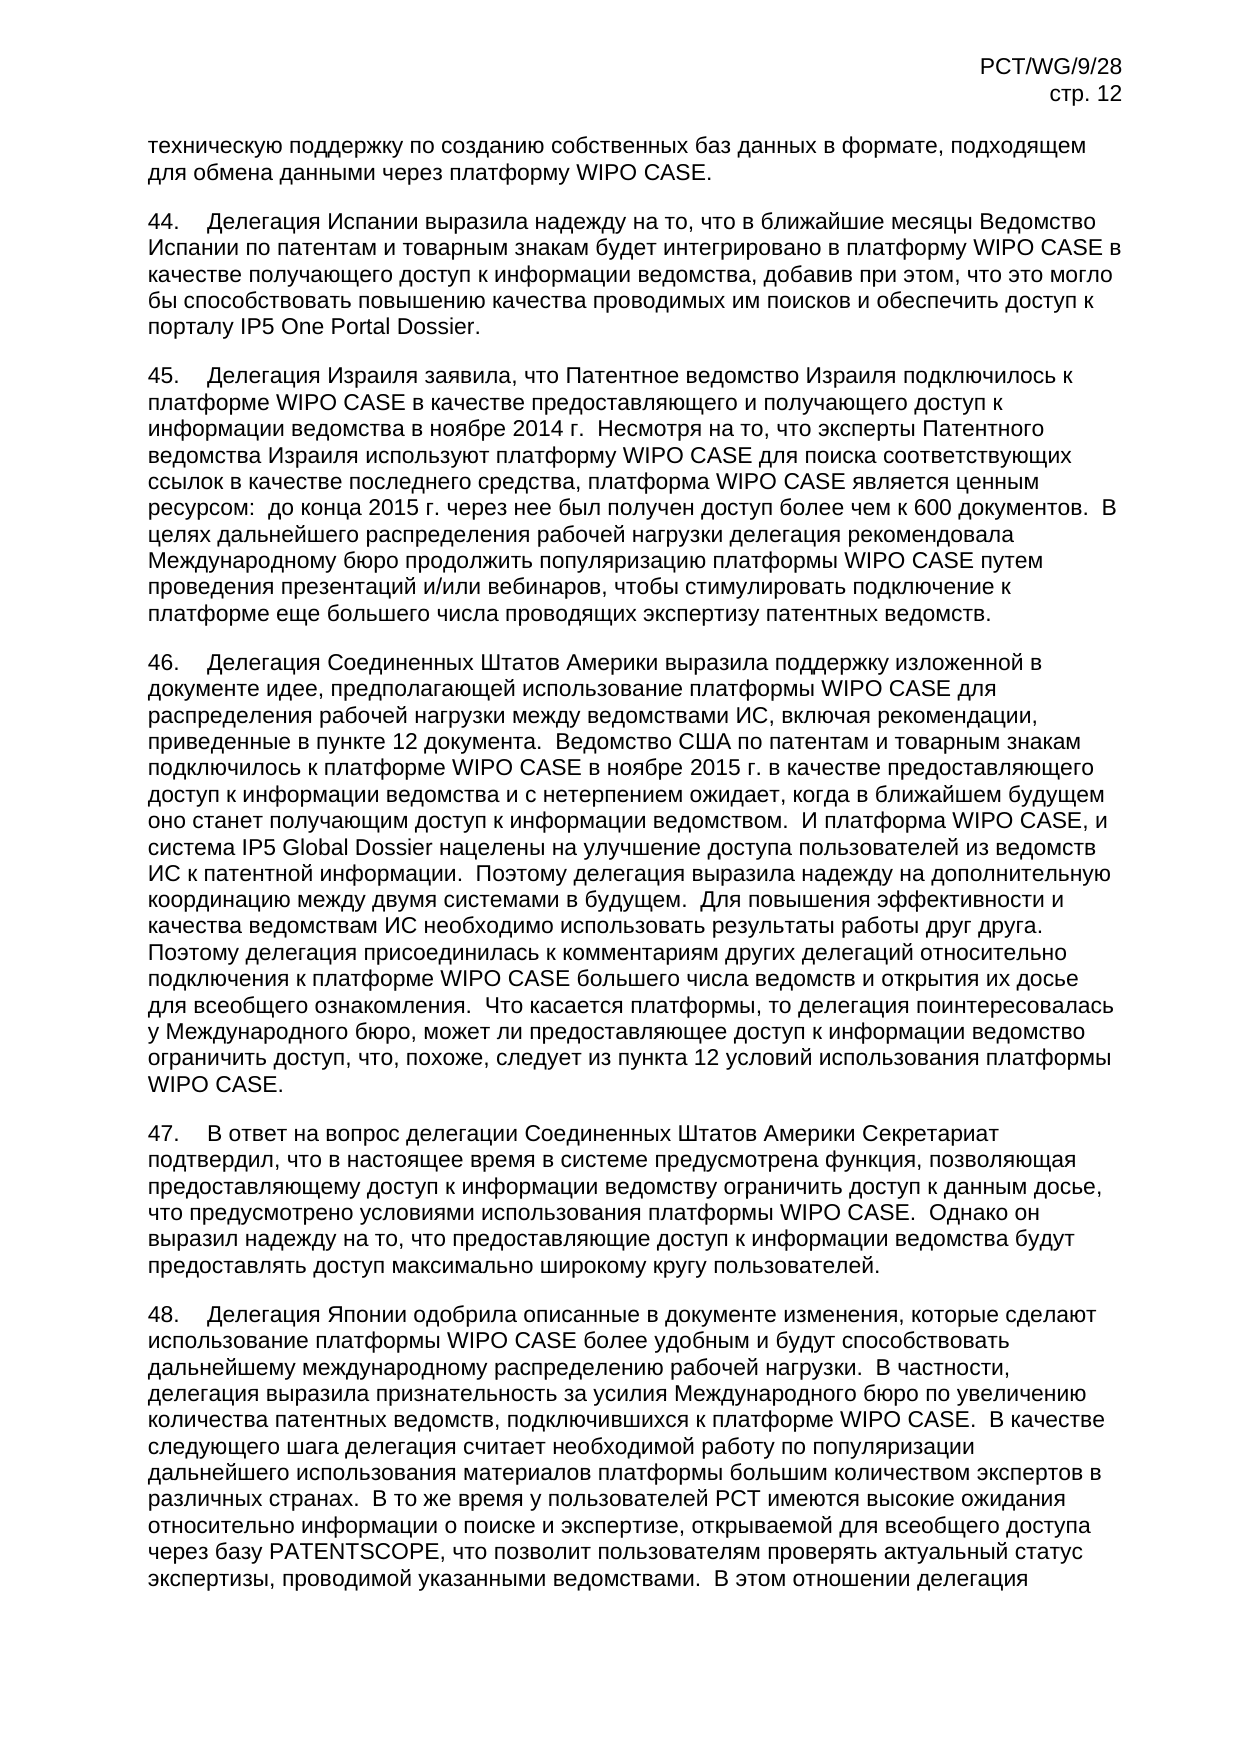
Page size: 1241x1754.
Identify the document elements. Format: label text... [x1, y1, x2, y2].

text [148, 132, 1122, 185]
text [148, 1301, 1122, 1591]
text Делегация Израиля заявила, что Патентное ведомство Израиля подключилось к платформе WIPO CASE в качестве предоставляющего и получающего доступ к информации ведомства в ноябре 2014 г. Несмотря на то, что эксперты Патентного ведомства Израиля используют платформу WIPO CASE для поиска соответствующих ссылок в качестве последнего средства, платформа WIPO CASE является ценным ресурсом: до конца 2015 г. через нее был получен доступ более чем к 600 документов. В целях дальнейшего распределения рабочей нагрузки делегация рекомендовала Международному бюро продолжить популяризацию платформы WIPO CASE путем проведения презентаций и/или вебинаров, чтобы стимулировать подключение к платформе еще большего числа проводящих экспертизу патентных ведомств. [148, 362, 1122, 626]
text Делегация Испании выразила надежду на то, что в ближайшие месяцы Ведомство Испании по патентам и товарным знакам будет интегрировано в платформу WIPO CASE в качестве получающего доступ к информации ведомства, добавив при этом, что это могло бы способствовать повышению качества проводимых им поисков и обеспечить доступ к порталу IP5 One Portal Dossier. [148, 208, 1122, 339]
text Делегация Соединенных Штатов Америки выразила поддержку изложенной в документе идее, предполагающей использование платформы WIPO CASE для распределения рабочей нагрузки между ведомствами ИС, включая рекомендации, приведенные в пункте 12 документа. Ведомство США по патентам и товарным знакам подключилось к платформе WIPO CASE в ноябре 2015 г. в качестве предоставляющего доступ к информации ведомства и с нетерпением ожидает, когда в ближайшем будущем оно станет получающим доступ к информации ведомством. И платформа WIPO CASE, и система IP5 Global Dossier нацелены на улучшение доступа пользователей из ведомств ИС к патентной информации. Поэтому делегация выразила надежду на дополнительную координацию между двумя системами в будущем. Для повышения эффективности и качества ведомствам ИС необходимо использовать результаты работы друг друга. Поэтому делегация присоединилась к комментариям других делегаций относительно подключения к платформе WIPO CASE большего числа ведомств и открытия их досье для всеобщего ознакомления. Что касается платформы, то делегация поинтересовалась у Международного бюро, может ли предоставляющее доступ к информации ведомство ограничить доступ, что, похоже, следует из пункта 12 условий использования платформы WIPO CASE. [148, 649, 1122, 1097]
text В ответ на вопрос делегации Соединенных Штатов Америки Секретариат подтвердил, что в настоящее время в системе предусмотрена функция, позволяющая предоставляющему доступ к информации ведомству ограничить доступ к данным досье, что предусмотрено условиями использования платформы WIPO CASE. Однако он выразил надежду на то, что предоставляющие доступ к информации ведомства будут предоставлять доступ максимально широкому кругу пользователей. [148, 1120, 1122, 1278]
